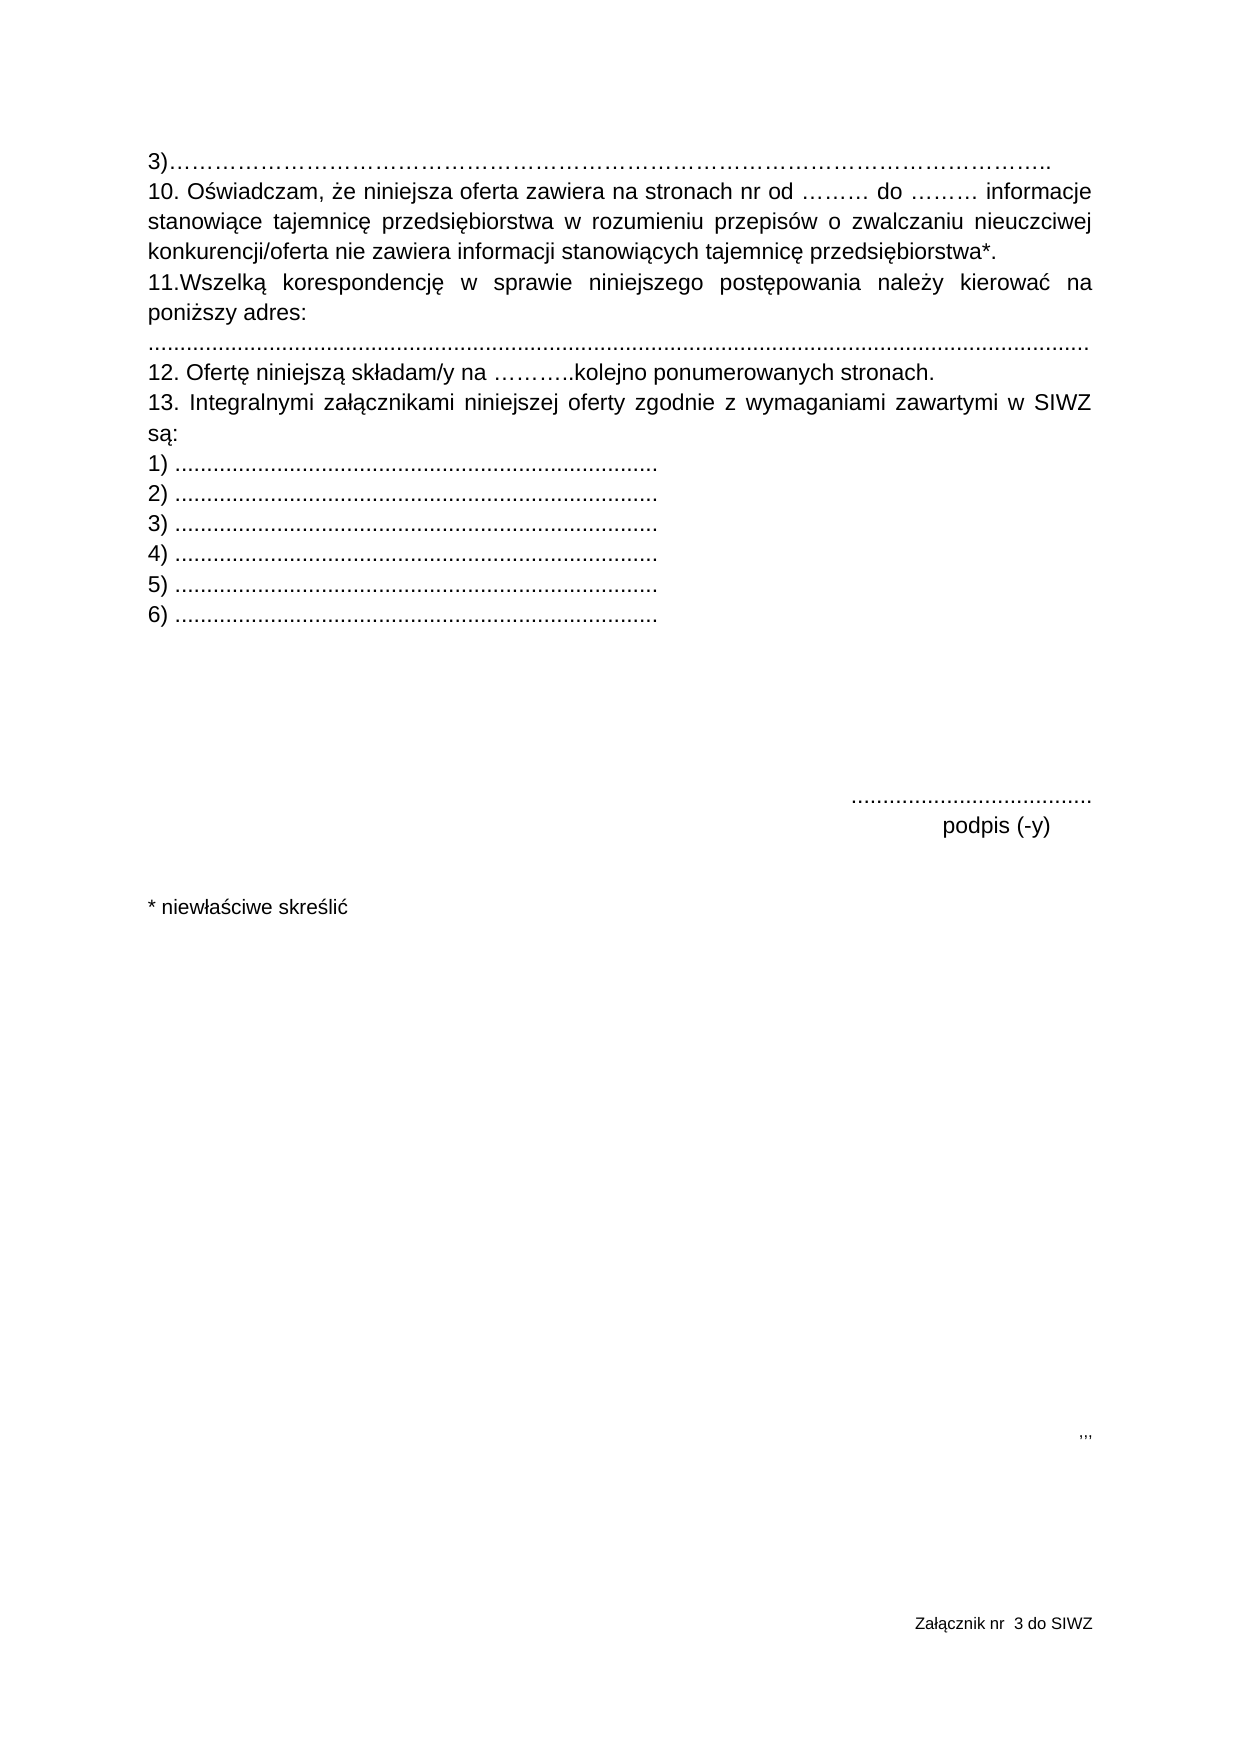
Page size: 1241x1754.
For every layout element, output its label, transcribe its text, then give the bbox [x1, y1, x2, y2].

text ,,, [148, 1422, 1092, 1441]
text 2) ............................................................................ [148, 480, 1092, 506]
text 11.Wszelką korespondencję w sprawie niniejszego postępowania należy kierować na poniższy adres: [148, 268, 1092, 325]
text 13. Integralnymi załącznikami niniejszej oferty zgodnie z wymaganiami zawartymi w SIWZ są: [148, 389, 1092, 446]
text * niewłaściwe skreślić [148, 895, 1092, 919]
text 1) ............................................................................ [148, 450, 1092, 476]
text 4) ............................................................................ [148, 540, 1092, 567]
text podpis (-y) [148, 812, 1092, 839]
text 3) ............................................................................ [148, 510, 1092, 537]
text 6) ............................................................................ [148, 601, 1092, 627]
text 10. Oświadczam, że niniejsza oferta zawiera na stronach nr od ……… do ……… informacje stanowiące tajemnicę przedsiębiorstwa w rozumieniu przepisów o zwalczaniu nieuczciwej konkurencji/oferta nie zawiera informacji stanowiących tajemnicę przedsiębiorstwa*. [148, 178, 1092, 265]
text ...................................... [148, 782, 1092, 808]
text 12. Ofertę niniejszą składam/y na ………..kolejno ponumerowanych stronach. [148, 359, 1092, 386]
text 3)…………………………………………………………………………………………………….. [148, 148, 1092, 174]
text Załącznik nr 3 do SIWZ [148, 1614, 1092, 1633]
text .................................................................................................................................................... [148, 329, 1092, 355]
text 5) ............................................................................ [148, 571, 1092, 597]
